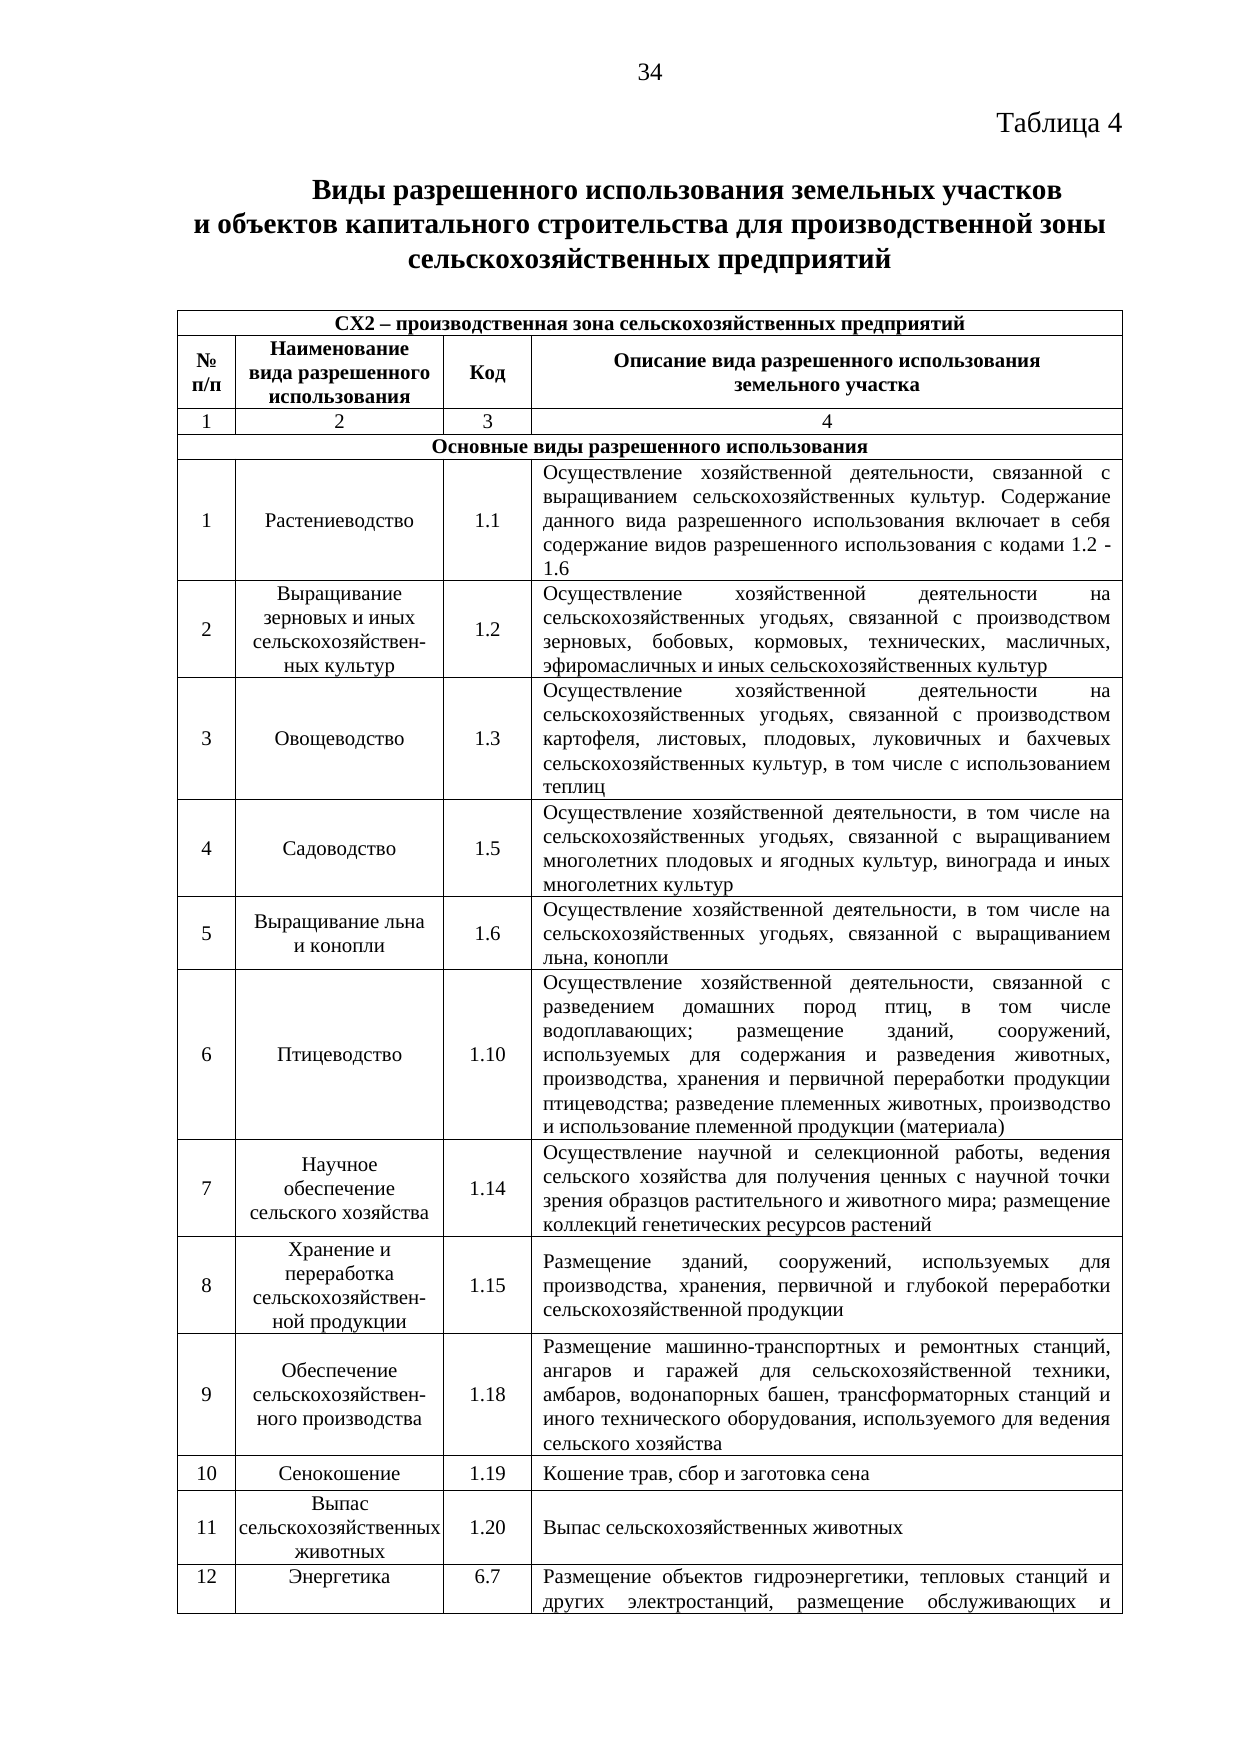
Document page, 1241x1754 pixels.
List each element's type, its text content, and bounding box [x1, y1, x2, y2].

table_cell 1 [178, 460, 235, 580]
table_cell Выпас сельскохозяйственных животных [236, 1491, 443, 1563]
table_cell 1.2 [444, 581, 531, 677]
table_cell 1.20 [444, 1491, 531, 1563]
table_cell Сенокошение [236, 1456, 443, 1490]
table_cell 1.10 [444, 970, 531, 1138]
table_cell Овощеводство [236, 678, 443, 798]
table_cell Осуществление хозяйственной деятельности, связанной с разведением домашних пород птиц, в том числе водоплавающих; размещение зданий, сооружений, используемых для содержания и разведения животных, производства, хранения и первичной переработки продукции птицеводства; разведение племенных животных, производство и использование племенной продукции (материала) [532, 970, 1122, 1138]
text и объектов капитального строительства для производственной зоны сельскохозяйственных предприятий [177, 206, 1122, 275]
table_header СХ2 – производственная зона сельскохозяйственных предприятий [178, 311, 1122, 335]
table_cell Хранение и переработка сельскохозяйствен-ной продукции [236, 1237, 443, 1333]
table_cell 8 [178, 1237, 235, 1333]
table_cell 12 [178, 1565, 235, 1613]
table_cell 1.5 [444, 800, 531, 896]
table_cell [532, 1565, 1122, 1613]
table_cell Осуществление хозяйственной деятельности, в том числе на сельскохозяйственных угодьях, связанной с выращиванием льна, конопли [532, 897, 1122, 969]
table_cell Код [444, 336, 531, 408]
text Виды разрешенного использования земельных участков [252, 172, 1122, 206]
table_cell 1.15 [444, 1237, 531, 1333]
table_cell Птицеводство [236, 970, 443, 1138]
table_cell Осуществление научной и селекционной работы, ведения сельского хозяйства для получения ценных с научной точки зрения образцов растительного и животного мира; размещение коллекций генетических ресурсов растений [532, 1140, 1122, 1236]
table_cell Наименование вида разрешенного использования [236, 336, 443, 408]
table_cell Основные виды разрешенного использования [178, 435, 1122, 458]
table_cell 11 [178, 1491, 235, 1563]
table_cell 1.14 [444, 1140, 531, 1236]
table_cell 6.7 [444, 1565, 531, 1613]
table_cell Выращивание льна и конопли [236, 897, 443, 969]
table_cell Растениеводство [236, 460, 443, 580]
table_cell Выращивание зерновых и иных сельскохозяйствен-ных культур [236, 581, 443, 677]
table_cell 1.3 [444, 678, 531, 798]
table_cell Садоводство [236, 800, 443, 896]
table_cell 7 [178, 1140, 235, 1236]
table_cell 2 [236, 409, 443, 433]
table_cell 3 [444, 409, 531, 433]
table_cell 1.18 [444, 1334, 531, 1454]
table_cell Выпас сельскохозяйственных животных [532, 1491, 1122, 1563]
table_cell Размещение машинно-транспортных и ремонтных станций, ангаров и гаражей для сельскохозяйственной техники, амбаров, водонапорных башен, трансформаторных станций и иного технического оборудования, используемого для ведения сельского хозяйства [532, 1334, 1122, 1454]
table_cell 2 [178, 581, 235, 677]
table_cell 9 [178, 1334, 235, 1454]
text Таблица 4 [177, 105, 1122, 139]
table_cell 6 [178, 970, 235, 1138]
table_cell Научное обеспечение сельского хозяйства [236, 1140, 443, 1236]
table_cell Осуществление хозяйственной деятельности, в том числе на сельскохозяйственных угодьях, связанной с выращиванием многолетних плодовых и ягодных культур, винограда и иных многолетних культур [532, 800, 1122, 896]
table_cell 4 [178, 800, 235, 896]
table_cell Описание вида разрешенного использования земельного участка [532, 336, 1122, 408]
table_cell Осуществление хозяйственной деятельности на сельскохозяйственных угодьях, связанной с производством картофеля, листовых, плодовых, луковичных и бахчевых сельскохозяйственных культур, в том числе с использованием теплиц [532, 678, 1122, 798]
table_cell 5 [178, 897, 235, 969]
table_cell 10 [178, 1456, 235, 1490]
table_cell № п/п [178, 336, 235, 408]
table_cell Кошение трав, сбор и заготовка сена [532, 1456, 1122, 1490]
table_cell Осуществление хозяйственной деятельности на сельскохозяйственных угодьях, связанной с производством зерновых, бобовых, кормовых, технических, масличных, эфиромасличных и иных сельскохозяйственных культур [532, 581, 1122, 677]
table_cell 1.19 [444, 1456, 531, 1490]
table_cell Энергетика [236, 1565, 443, 1613]
table_cell Осуществление хозяйственной деятельности, связанной с выращиванием сельскохозяйственных культур. Содержание данного вида разрешенного использования включает в себя содержание видов разрешенного использования с кодами 1.2 - 1.6 [532, 460, 1122, 580]
table_cell 1 [178, 409, 235, 433]
table_cell Обеспечение сельскохозяйствен-ного производства [236, 1334, 443, 1454]
table_cell 1.6 [444, 897, 531, 969]
table_cell 1.1 [444, 460, 531, 580]
table_cell 3 [178, 678, 235, 798]
table_cell 4 [532, 409, 1122, 433]
table_cell Размещение зданий, сооружений, используемых для производства, хранения, первичной и глубокой переработки сельскохозяйственной продукции [532, 1237, 1122, 1333]
